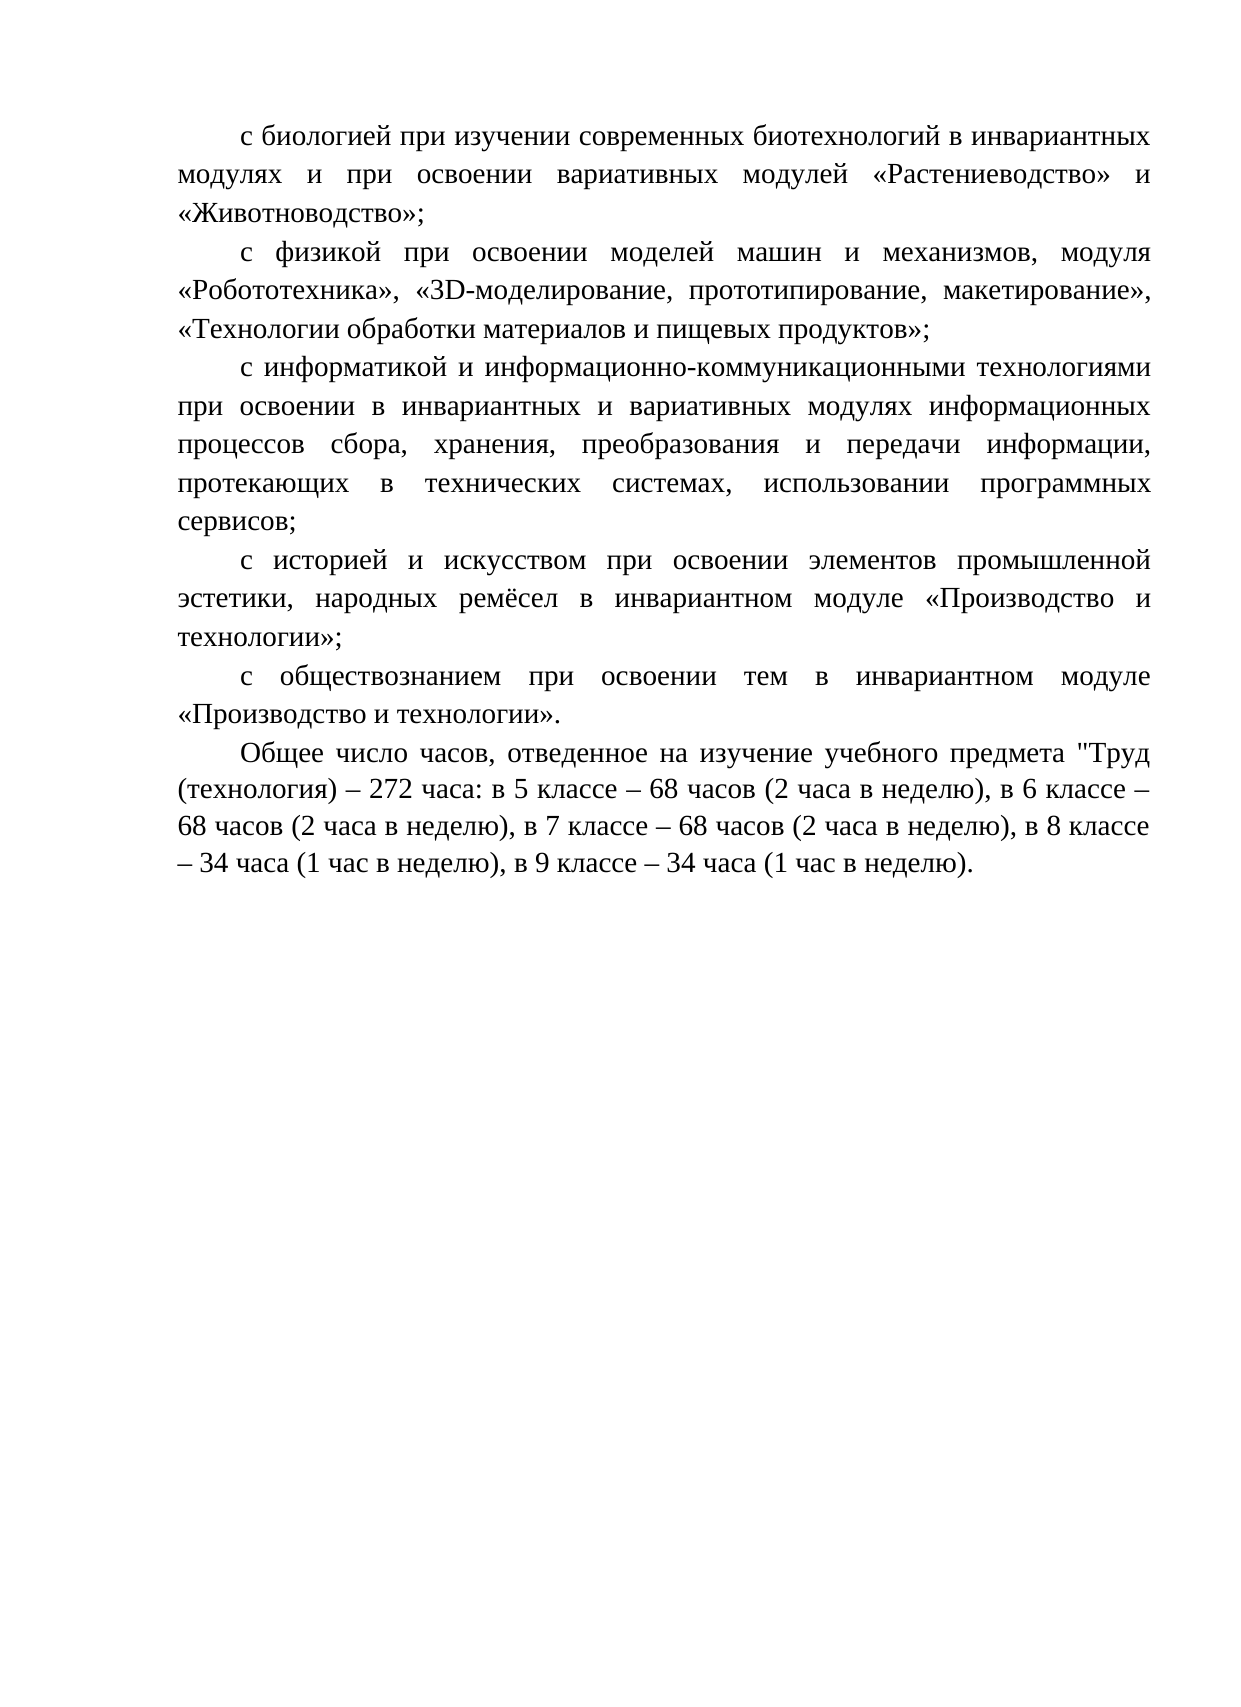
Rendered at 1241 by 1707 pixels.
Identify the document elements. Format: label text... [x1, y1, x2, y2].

text с историей и искусством при освоении элементов промышленной эстетики, народных ремёсел в инвариантном модуле «Производство и технологии»; [177, 542, 1152, 653]
text Общее число часов, отведенное на изучение учебного предмета "Труд (технология) – 272 часа: в 5 классе – 68 часов (2 часа в неделю), в 6 классе – 68 часов (2 часа в неделю), в 7 классе – 68 часов (2 часа в неделю), в 8 классе – 34 часа (1 час в неделю), в 9 классе – 34 часа (1 час в неделю). [177, 735, 1152, 879]
text с обществознанием при освоении тем в инвариантном модуле «Производство и технологии». [177, 658, 1152, 730]
text с информатикой и информационно-коммуникационными технологиями при освоении в инвариантных и вариативных модулях информационных процессов сбора, хранения, преобразования и передачи информации, протекающих в технических системах, использовании программных сервисов; [177, 349, 1152, 537]
text с биологией при изучении современных биотехнологий в инвариантных модулях и при освоении вариативных модулей «Растениеводство» и «Животноводство»; [177, 118, 1152, 229]
text с физикой при освоении моделей машин и механизмов, модуля «Робототехника», «3D-моделирование, прототипирование, макетирование», «Технологии обработки материалов и пищевых продуктов»; [177, 234, 1152, 344]
